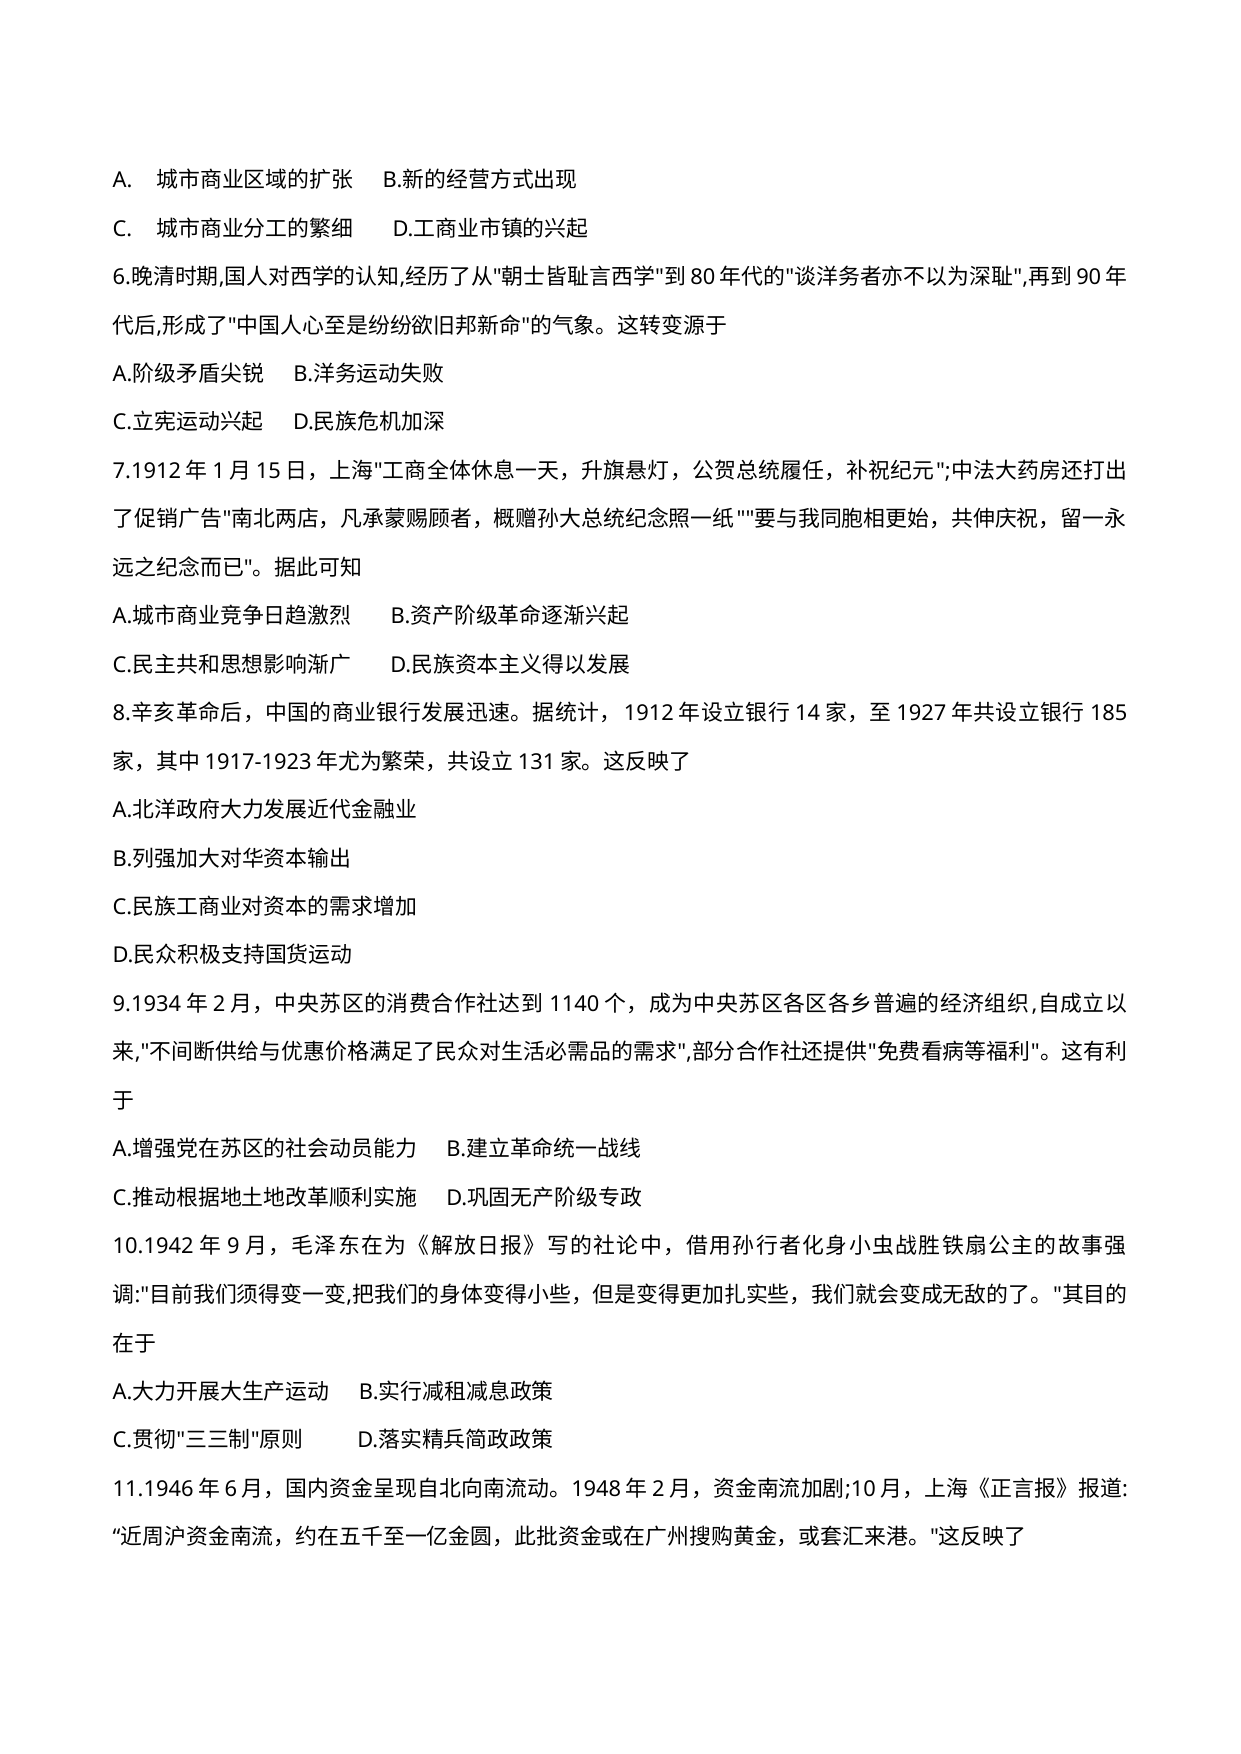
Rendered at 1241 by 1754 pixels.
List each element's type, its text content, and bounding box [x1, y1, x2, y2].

list A.增强党在苏区的社会动员能力 B.建立革命统一战线 [112, 1131, 1128, 1164]
list 7.1912年1月15日，上海"工商全体休息一天，升旗悬灯，公贺总统履任，补祝纪元";中法大药房还打出了促销广告"南北两店，凡承蒙赐顾者，概赠孙大总统纪念照一纸""要与我同胞相更始，共伸庆祝，留一永远之纪念而已"。据此可知 [112, 452, 1128, 582]
list 城市商业区域的扩张 B.新的经营方式出现 [112, 162, 1128, 194]
list A.北洋政府大力发展近代金融业 [112, 792, 1128, 824]
list A.大力开展大生产运动 B.实行减租减息政策 [112, 1374, 1128, 1406]
list C.推动根据地土地改革顺利实施 D.巩固无产阶级专政 [112, 1179, 1128, 1212]
list C.民主共和思想影响渐广 D.民族资本主义得以发展 [112, 647, 1128, 679]
list C.民族工商业对资本的需求增加 [112, 889, 1128, 921]
list 6.晚清时期,国人对西学的认知,经历了从"朝士皆耻言西学"到80年代的"谈洋务者亦不以为深耻",再到90年代后,形成了"中国人心至是纷纷欲旧邦新命"的气象。这转变源于 [112, 259, 1128, 340]
list C.贯彻"三三制"原则 D.落实精兵简政政策 [112, 1422, 1128, 1454]
list A.阶级矛盾尖锐 B.洋务运动失败 [112, 356, 1128, 388]
list 9.1934年2月，中央苏区的消费合作社达到1140个，成为中央苏区各区各乡普遍的经济组织,自成立以来,"不间断供给与优惠价格满足了民众对生活必需品的需求",部分合作社还提供"免费看病等福利"。这有利于 [112, 985, 1128, 1115]
list C.立宪运动兴起 D.民族危机加深 [112, 404, 1128, 437]
list 10.1942年9月，毛泽东在为《解放日报》写的社论中，借用孙行者化身小虫战胜铁扇公主的故事强调:"目前我们须得变一变,把我们的身体变得小些，但是变得更加扎实些，我们就会变成无敌的了。"其目的在于 [112, 1228, 1128, 1358]
list 11.1946年6月，国内资金呈现自北向南流动。1948年2月，资金南流加剧;10月，上海《正言报》报道:“近周沪资金南流，约在五千至一亿金圆，此批资金或在广州搜购黄金，或套汇来港。"这反映了 [112, 1470, 1128, 1552]
list A.城市商业竞争日趋激烈 B.资产阶级革命逐渐兴起 [112, 598, 1128, 631]
list 8.辛亥革命后，中国的商业银行发展迅速。据统计，1912年设立银行14家，至1927年共设立银行185家，其中1917-1923年尤为繁荣，共设立 131家。这反映了 [112, 695, 1128, 776]
list B.列强加大对华资本输出 [112, 840, 1128, 873]
list 城市商业分工的繁细 D.工商业市镇的兴起 [112, 210, 1128, 243]
list D.民众积极支持国货运动 [112, 937, 1128, 969]
